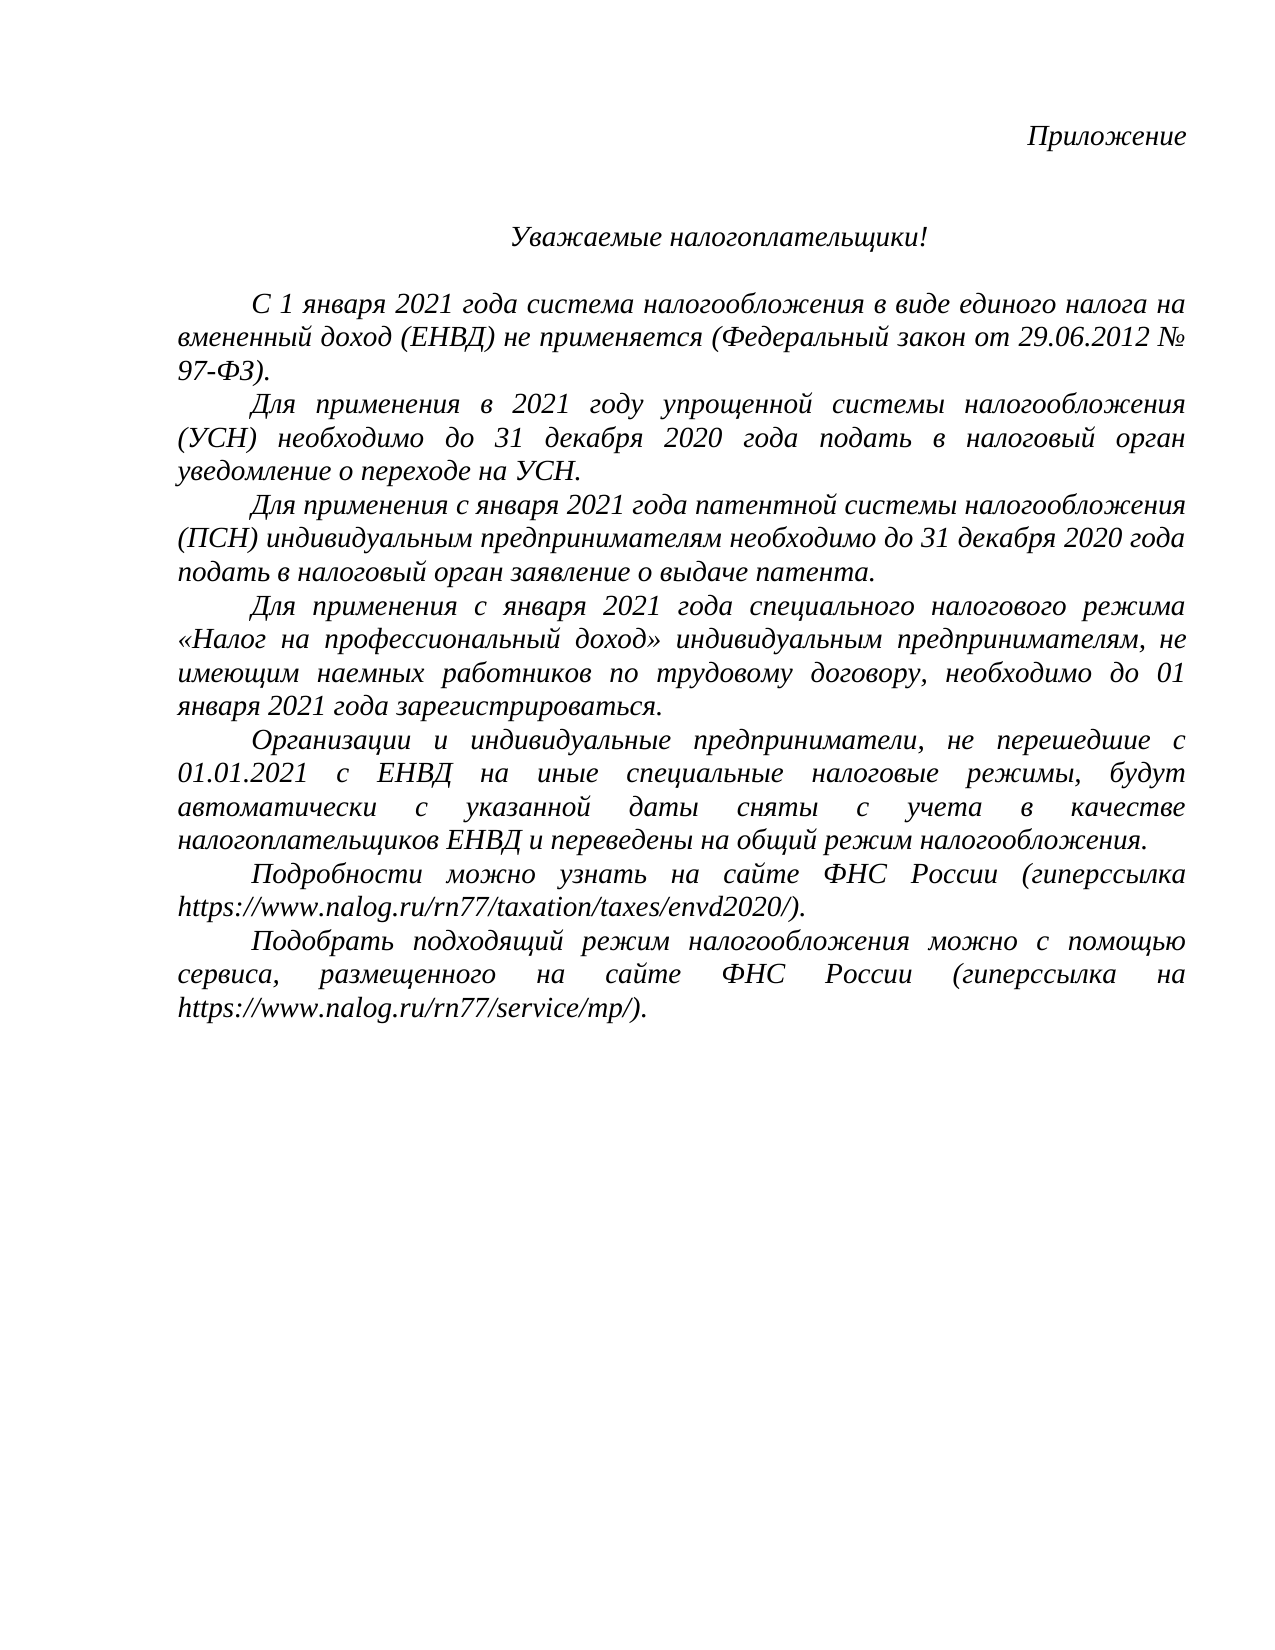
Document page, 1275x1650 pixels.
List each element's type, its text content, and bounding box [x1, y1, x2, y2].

text Для применения с января 2021 года специального налогового режима «Налог на профессиональный доход» индивидуальным предпринимателям, не имеющим наемных работников по трудовому договору, необходимо до 01 января 2021 года зарегистрироваться. [177, 588, 1186, 722]
text Организации и индивидуальные предприниматели, не перешедшие с 01.01.2021 с ЕНВД на иные специальные налоговые режимы, будут автоматически с указанной даты сняты с учета в качестве налогоплательщиков ЕНВД и переведены на общий режим налогообложения. [177, 722, 1186, 856]
text Подробности можно узнать на сайте ФНС России (гиперссылка https://www.nalog.ru/rn77/taxation/taxes/envd2020/). [177, 856, 1186, 923]
text Для применения с января 2021 года патентной системы налогообложения (ПСН) индивидуальным предпринимателям необходимо до 31 декабря 2020 года подать в налоговый орган заявление о выдаче патента. [177, 487, 1186, 588]
text Приложение [177, 118, 1186, 152]
text С 1 января 2021 года система налогообложения в виде единого налога на вмененный доход (ЕНВД) не применяется (Федеральный закон от 29.06.2012 № 97-ФЗ). [177, 286, 1186, 386]
text Уважаемые налогоплательщики! [177, 219, 1186, 252]
text Подобрать подходящий режим налогообложения можно с помощью сервиса, размещенного на сайте ФНС России (гиперссылка на https://www.nalog.ru/rn77/service/mp/). [177, 923, 1186, 1024]
text Для применения в 2021 году упрощенной системы налогообложения (УСН) необходимо до 31 декабря 2020 года подать в налоговый орган уведомление о переходе на УСН. [177, 386, 1186, 487]
